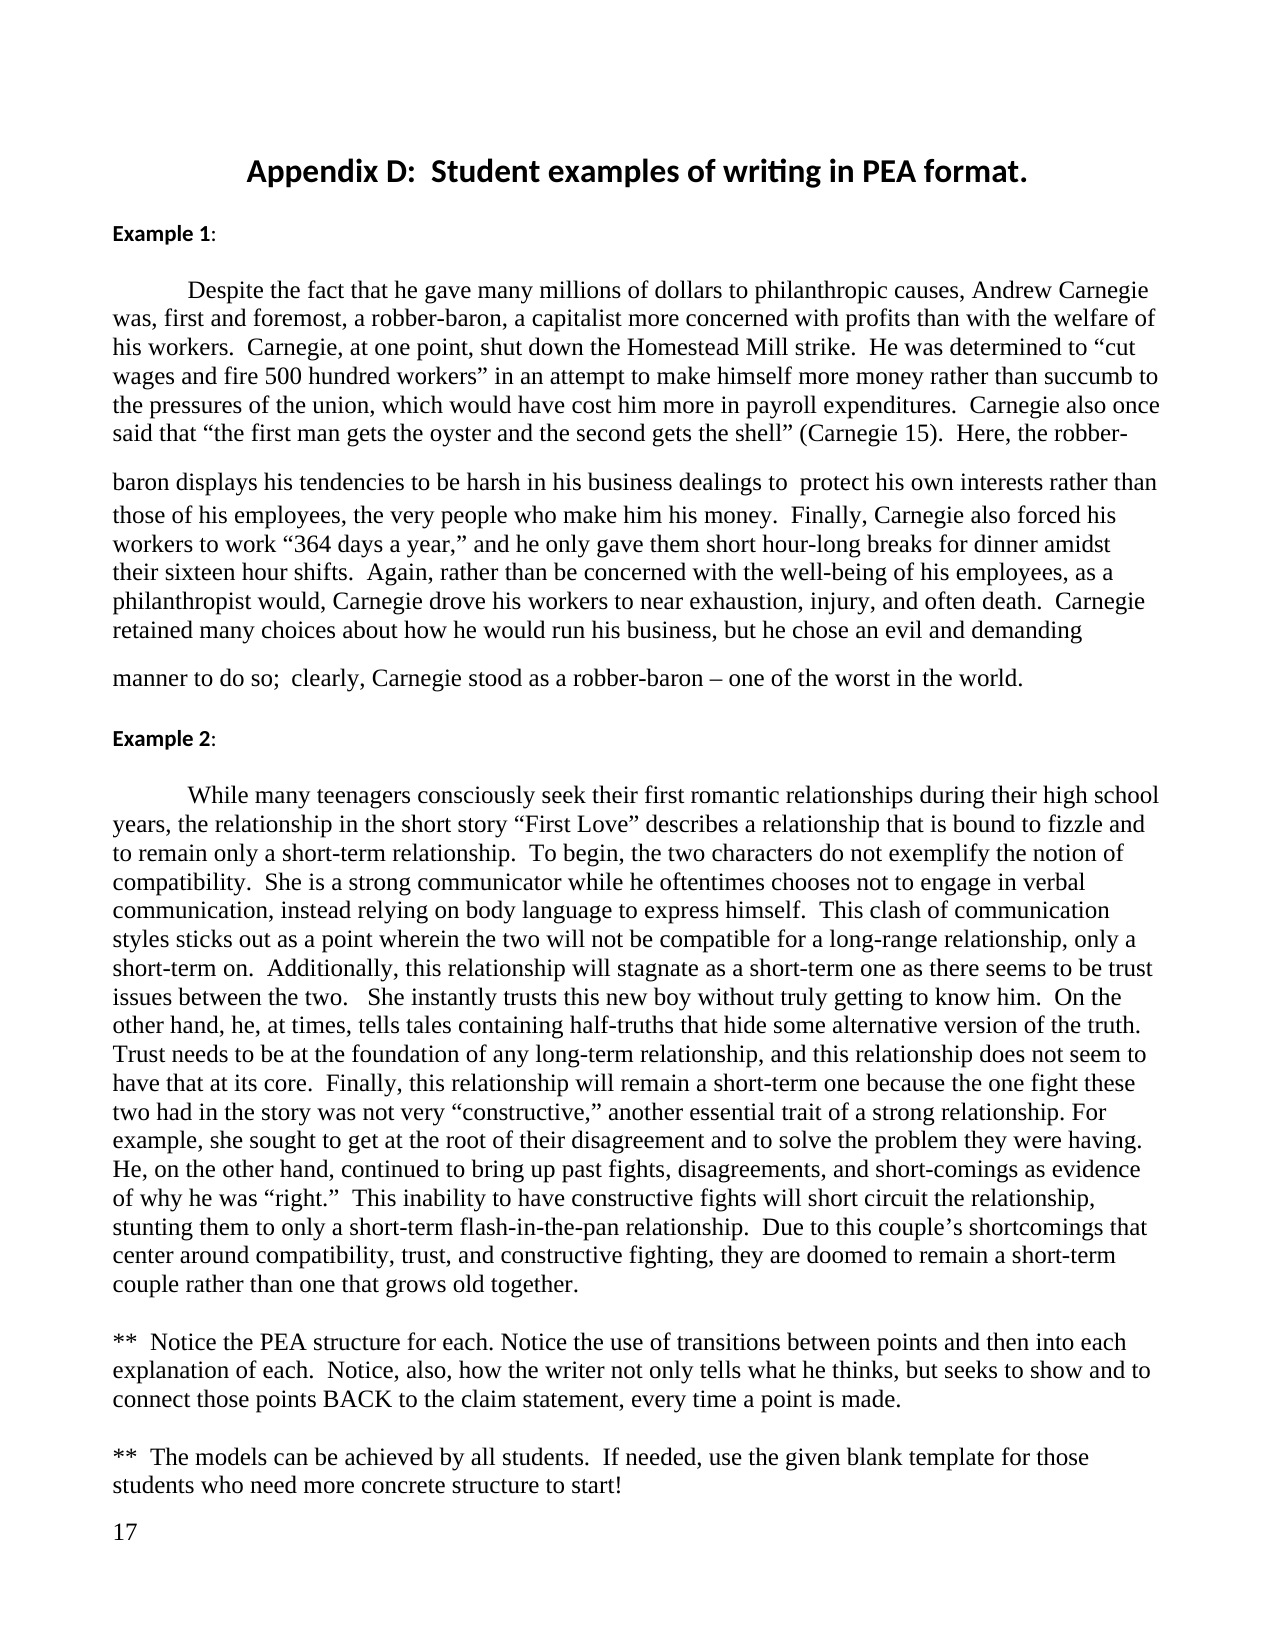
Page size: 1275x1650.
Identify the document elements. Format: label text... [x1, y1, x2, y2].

text ** The models can be achieved by all students. If needed, use the given blank template for those students who need more concrete structure to start! [112, 1442, 1162, 1499]
text Appendix D: Student examples of writing in PEA format. [112, 150, 1162, 191]
text Example 2: [112, 724, 1162, 752]
text While many teenagers consciously seek their first romantic relationships during their high school years, the relationship in the short story “First Love” describes a relationship that is bound to fizzle and to remain only a short-term relationship. To begin, the two characters do not exemplify the notion of compatibility. She is a strong communicator while he oftentimes chooses not to engage in verbal communication, instead relying on body language to express himself. This clash of communication styles sticks out as a point wherein the two will not be compatible for a long-range relationship, only a short-term on. Additionally, this relationship will stagnate as a short-term one as there seems to be trust issues between the two. She instantly trusts this new boy without truly getting to know him. On the other hand, he, at times, tells tales containing half-truths that hide some alternative version of the truth. Trust needs to be at the foundation of any long-term relationship, and this relationship does not seem to have that at its core. Finally, this relationship will remain a short-term one because the one fight these two had in the story was not very “constructive,” another essential trait of a strong relationship. For example, she sought to get at the root of their disagreement and to solve the problem they were having. He, on the other hand, continued to bring up past fights, disagreements, and short-comings as evidence of why he was “right.” This inability to have constructive fights will short circuit the relationship, stunting them to only a short-term flash-in-the-pan relationship. Due to this couple’s shortcomings that center around compatibility, trust, and constructive fighting, they are doomed to remain a short-term couple rather than one that grows old together. [112, 781, 1162, 1298]
text ** Notice the PEA structure for each. Notice the use of transitions between points and then into each explanation of each. Notice, also, how the writer not only tells what he thinks, but seeks to show and to connect those points BACK to the claim statement, every time a point is made. [112, 1327, 1162, 1413]
text Example 1: [112, 219, 1162, 247]
text Despite the fact that he gave many millions of dollars to philanthropic causes, Andrew Carnegie was, first and foremost, a robber-baron, a capitalist more concerned with profits than with the welfare of his workers. Carnegie, at one point, shut down the Homestead Mill strike. He was determined to “cut wages and fire 500 hundred workers” in an attempt to make himself more money rather than succumb to the pressures of the union, which would have cost him more in payroll expenditures. Carnegie also once said that “the first man gets the oyster and the second gets the shell” (Carnegie 15). Here, the robber-baron displays his tendencies to be harsh in his business dealings to protect his own interests rather than those of his employees, the very people who make him his money. Finally, Carnegie also forced his workers to work “364 days a year,” and he only gave them short hour-long breaks for dinner amidst their sixteen hour shifts. Again, rather than be concerned with the well-being of his employees, as a philanthropist would, Carnegie drove his workers to near exhaustion, injury, and often death. Carnegie retained many choices about how he would run his business, but he chose an evil and demanding manner to do so; clearly, Carnegie stood as a robber-baron – one of the worst in the world. [112, 275, 1162, 696]
